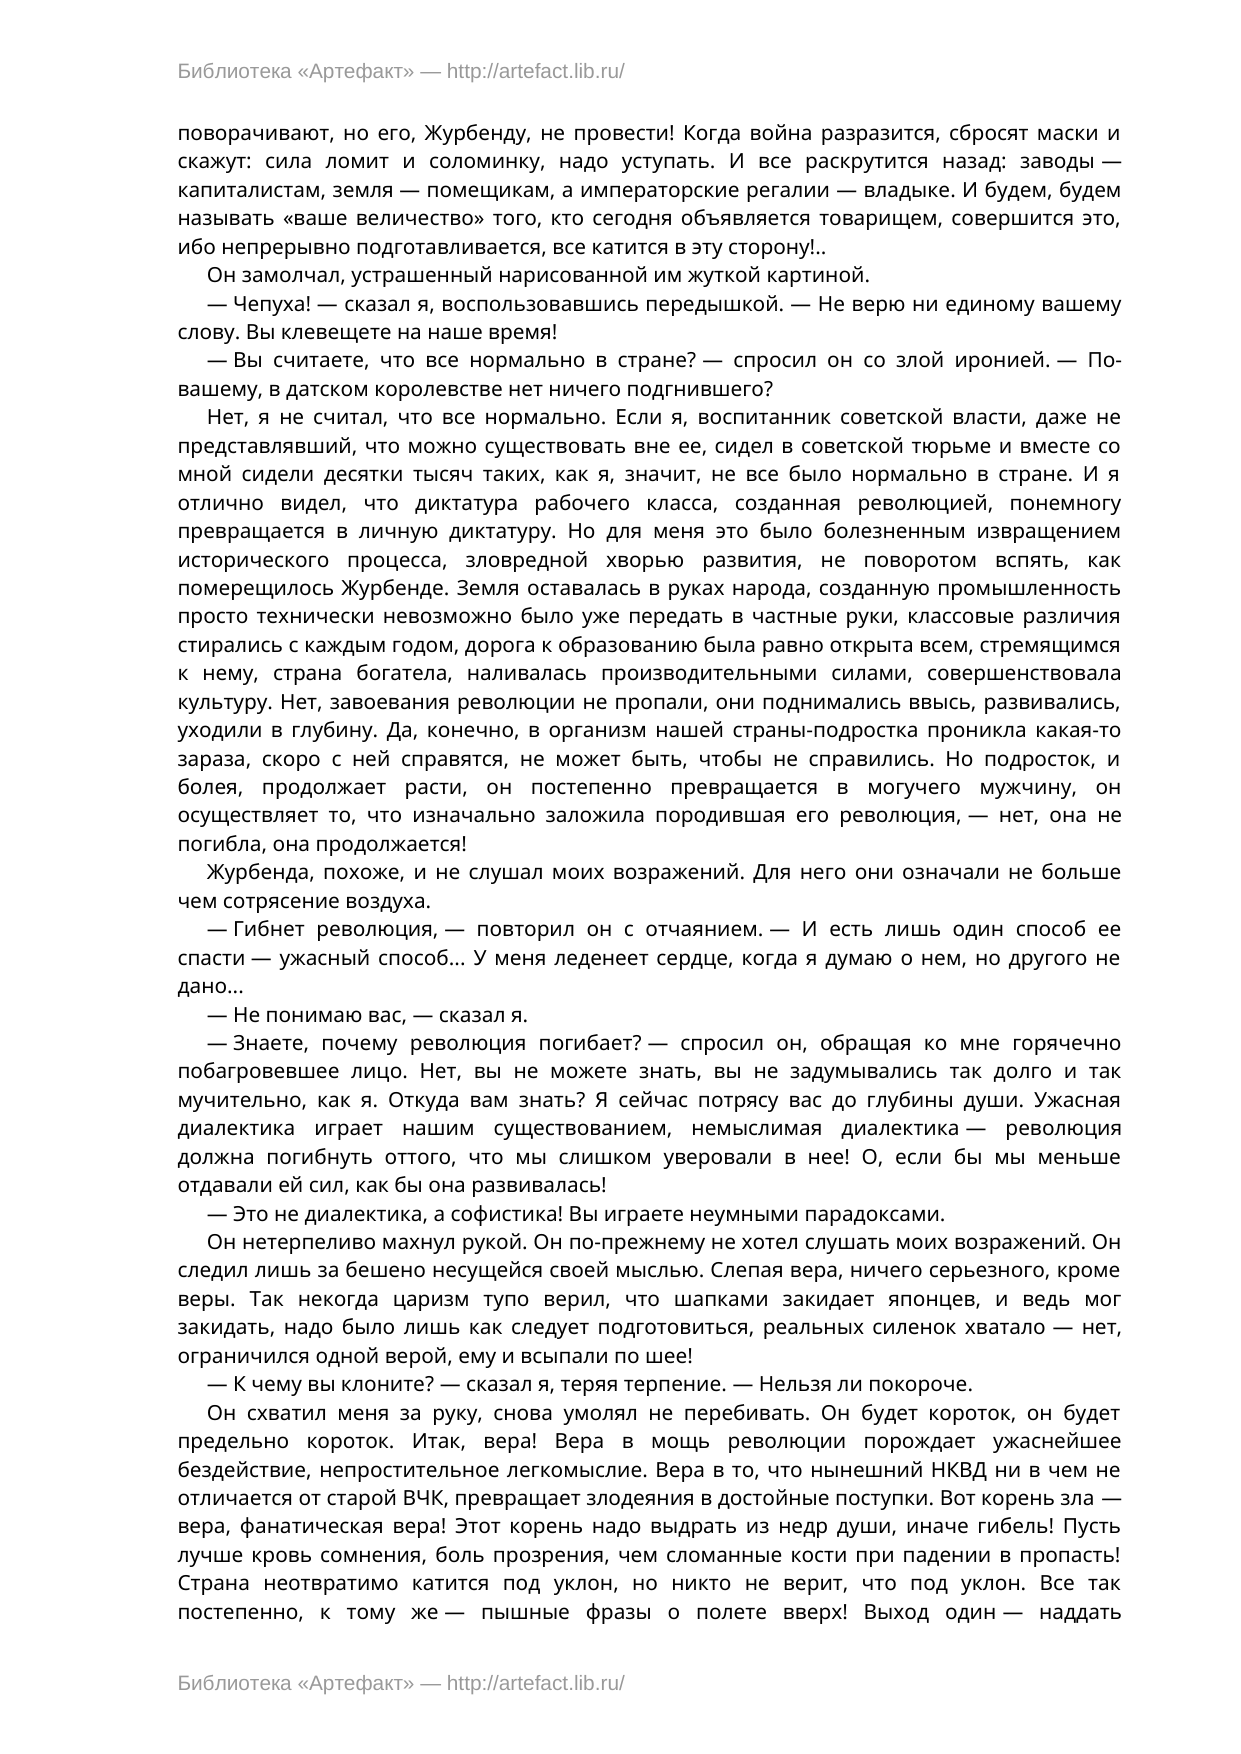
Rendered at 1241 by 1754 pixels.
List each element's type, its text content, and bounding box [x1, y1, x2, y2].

text — Это не диалектика, а софистика! Вы играете неумными парадоксами. [177, 1199, 1122, 1227]
text Он замолчал, устрашенный нарисованной им жуткой картиной. [177, 260, 1122, 289]
text Журбенда, похоже, и не слушал моих возражений. Для него они означали не больше чем сотрясение воздуха. [177, 857, 1122, 914]
text — Чепуха! — сказал я, воспользовавшись передышкой. — Не верю ни единому вашему слову. Вы клевещете на наше время! [177, 289, 1122, 346]
text — Не понимаю вас, — сказал я. [177, 1000, 1122, 1028]
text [177, 118, 1122, 260]
text Нет, я не считал, что все нормально. Если я, воспитанник советской власти, даже не представлявший, что можно существовать вне ее, сидел в советской тюрьме и вместе со мной сидели десятки тысяч таких, как я, значит, не все было нормально в стране. И я отлично видел, что диктатура рабочего класса, созданная революцией, понемногу превращается в личную диктатуру. Но для меня это было болезненным извращением исторического процесса, зловредной хворью развития, не поворотом вспять, как померещилось Журбенде. Земля оставалась в руках народа, созданную промышленность просто технически невозможно было уже передать в частные руки, классовые различия стирались с каждым годом, дорога к образованию была равно открыта всем, стремящимся к нему, страна богатела, наливалась производительными силами, совершенствовала культуру. Нет, завоевания революции не пропали, они поднимались ввысь, развивались, уходили в глубину. Да, конечно, в организм нашей страны-подростка проникла какая-то зараза, скоро с ней справятся, не может быть, чтобы не справились. Но подросток, и болея, продолжает расти, он постепенно превращается в могучего мужчину, он осуществляет то, что изначально заложила породившая его революция, — нет, она не погибла, она продолжается! [177, 402, 1122, 857]
text — Гибнет революция, — повторил он с отчаянием. — И есть лишь один способ ее спасти — ужасный способ... У меня леденеет сердце, когда я думаю о нем, но другого не дано... [177, 914, 1122, 1000]
text — Вы считаете, что все нормально в стране? — спросил он со злой иронией. — По-вашему, в датском королевстве нет ничего подгнившего? [177, 346, 1122, 402]
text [177, 1398, 1122, 1625]
text Он нетерпеливо махнул рукой. Он по-прежнему не хотел слушать моих возражений. Он следил лишь за бешено несущейся своей мыслью. Слепая вера, ничего серьезного, кроме веры. Так некогда царизм тупо верил, что шапками закидает японцев, и ведь мог закидать, надо было лишь как следует подготовиться, реальных силенок хватало — нет, ограничился одной верой, ему и всыпали по шее! [177, 1227, 1122, 1369]
text — К чему вы клоните? — сказал я, теряя терпение. — Нельзя ли покороче. [177, 1369, 1122, 1398]
text — Знаете, почему революция погибает? — спросил он, обращая ко мне горячечно побагровевшее лицо. Нет, вы не можете знать, вы не задумывались так долго и так мучительно, как я. Откуда вам знать? Я сейчас потрясу вас до глубины души. Ужасная диалектика играет нашим существованием, немыслимая диалектика — революция должна погибнуть оттого, что мы слишком уверовали в нее! О, если бы мы меньше отдавали ей сил, как бы она развивалась! [177, 1028, 1122, 1199]
